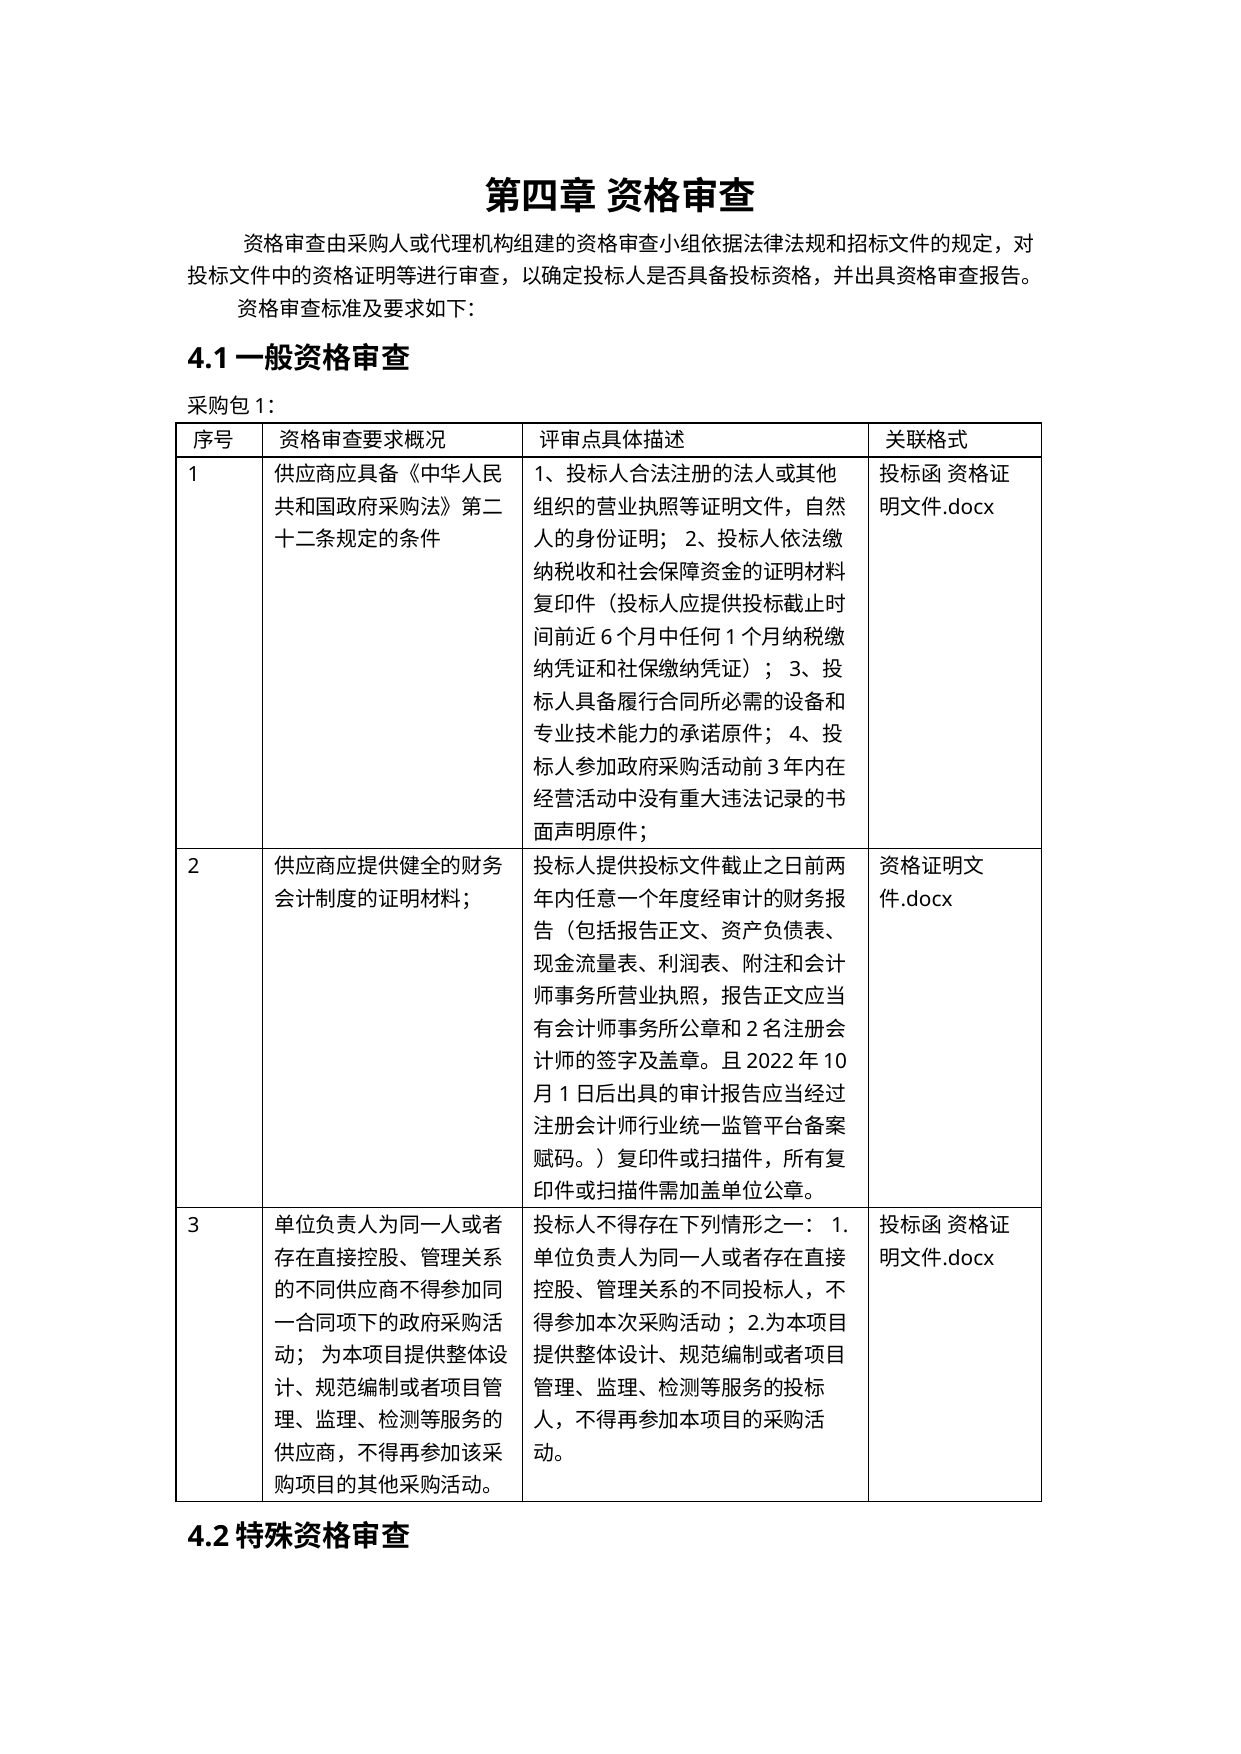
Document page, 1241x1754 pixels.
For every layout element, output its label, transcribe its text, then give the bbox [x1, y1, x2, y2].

table_cell 资格证明文件.docx [869, 849, 1041, 1207]
text 采购包1： [187, 389, 1053, 422]
table_cell 1 [177, 458, 262, 848]
table_cell 3 [177, 1208, 262, 1501]
table_cell 供应商应具备《中华人民共和国政府采购法》第二十二条规定的条件 [263, 458, 522, 848]
table_cell 投标函 资格证明文件.docx [869, 1208, 1041, 1501]
text 第四章 资格审查 [187, 162, 1053, 227]
table_header 序号 [177, 424, 262, 456]
table_header 评审点具体描述 [523, 424, 868, 456]
text 资格审查由采购人或代理机构组建的资格审查小组依据法律法规和招标文件的规定，对投标文件中的资格证明等进行审查，以确定投标人是否具备投标资格，并出具资格审查报告。 [187, 227, 1053, 292]
table_header 关联格式 [869, 424, 1041, 456]
table_cell 单位负责人为同一人或者存在直接控股、管理关系的不同供应商不得参加同一合同项下的政府采购活动； 为本项目提供整体设计、规范编制或者项目管理、监理、检测等服务的供应商，不得再参加该采购项目的其他采购活动。 [263, 1208, 522, 1501]
table_cell 供应商应提供健全的财务会计制度的证明材料； [263, 849, 522, 1207]
table_cell 投标人不得存在下列情形之一： 1.单位负责人为同一人或者存在直接控股、管理关系的不同投标人，不得参加本次采购活动 ；2.为本项目提供整体设计、规范编制或者项目管理、监理、检测等服务的投标人，不得再参加本项目的采购活动。 [523, 1208, 868, 1501]
text 资格审查标准及要求如下： [187, 292, 1053, 324]
text 4.1一般资格审查 [187, 324, 1053, 389]
table_cell 2 [177, 849, 262, 1207]
table_cell 1、投标人合法注册的法人或其他组织的营业执照等证明文件，自然人的身份证明； 2、投标人依法缴纳税收和社会保障资金的证明材料复印件（投标人应提供投标截止时间前近6个月中任何1个月纳税缴纳凭证和社保缴纳凭证）； 3、投标人具备履行合同所必需的设备和专业技术能力的承诺原件； 4、投标人参加政府采购活动前3年内在经营活动中没有重大违法记录的书面声明原件； [523, 458, 868, 848]
table_cell 投标函 资格证明文件.docx [869, 458, 1041, 848]
table_header 资格审查要求概况 [263, 424, 522, 456]
table_cell 投标人提供投标文件截止之日前两年内任意一个年度经审计的财务报告（包括报告正文、资产负债表、现金流量表、利润表、附注和会计师事务所营业执照，报告正文应当有会计师事务所公章和2名注册会计师的签字及盖章。且2022年10月1日后出具的审计报告应当经过注册会计师行业统一监管平台备案赋码。）复印件或扫描件，所有复印件或扫描件需加盖单位公章。 [523, 849, 868, 1207]
text 4.2特殊资格审查 [187, 1502, 1053, 1567]
